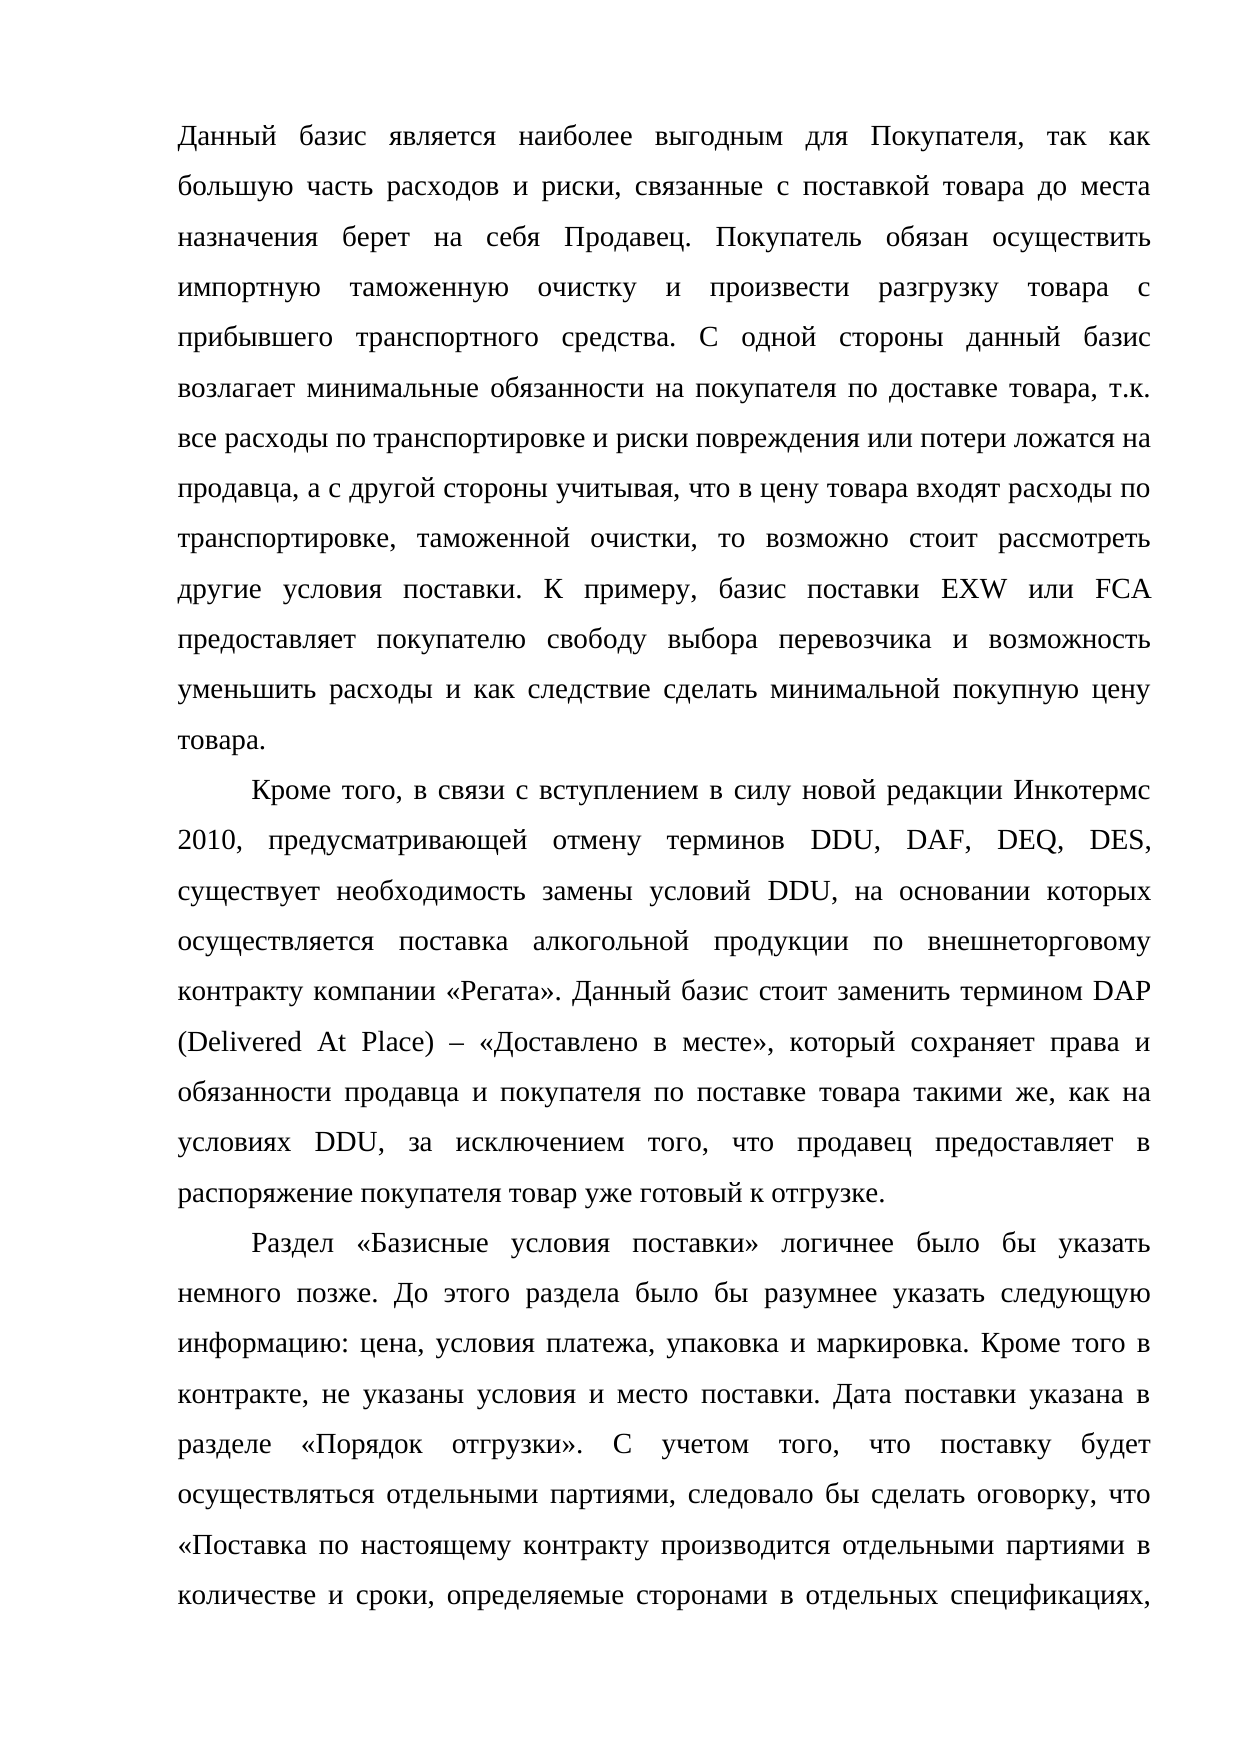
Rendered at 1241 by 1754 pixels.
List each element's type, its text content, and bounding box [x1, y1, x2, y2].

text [177, 1225, 1152, 1611]
text Кроме того, в связи с вступлением в силу новой редакции Инкотермс 2010, предусматривающей отмену терминов DDU, DAF, DEQ, DES, существует необходимость замены условий DDU, на основании которых осуществляется поставка алкогольной продукции по внешнеторговому контракту компании «Регата». Данный базис стоит заменить термином DAP (Delivered At Place) – «Доставлено в месте», который сохраняет права и обязанности продавца и покупателя по поставке товара такими же, как на условиях DDU, за исключением того, что продавец предоставляет в распоряжение покупателя товар уже готовый к отгрузке. [177, 772, 1152, 1208]
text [177, 118, 1152, 755]
